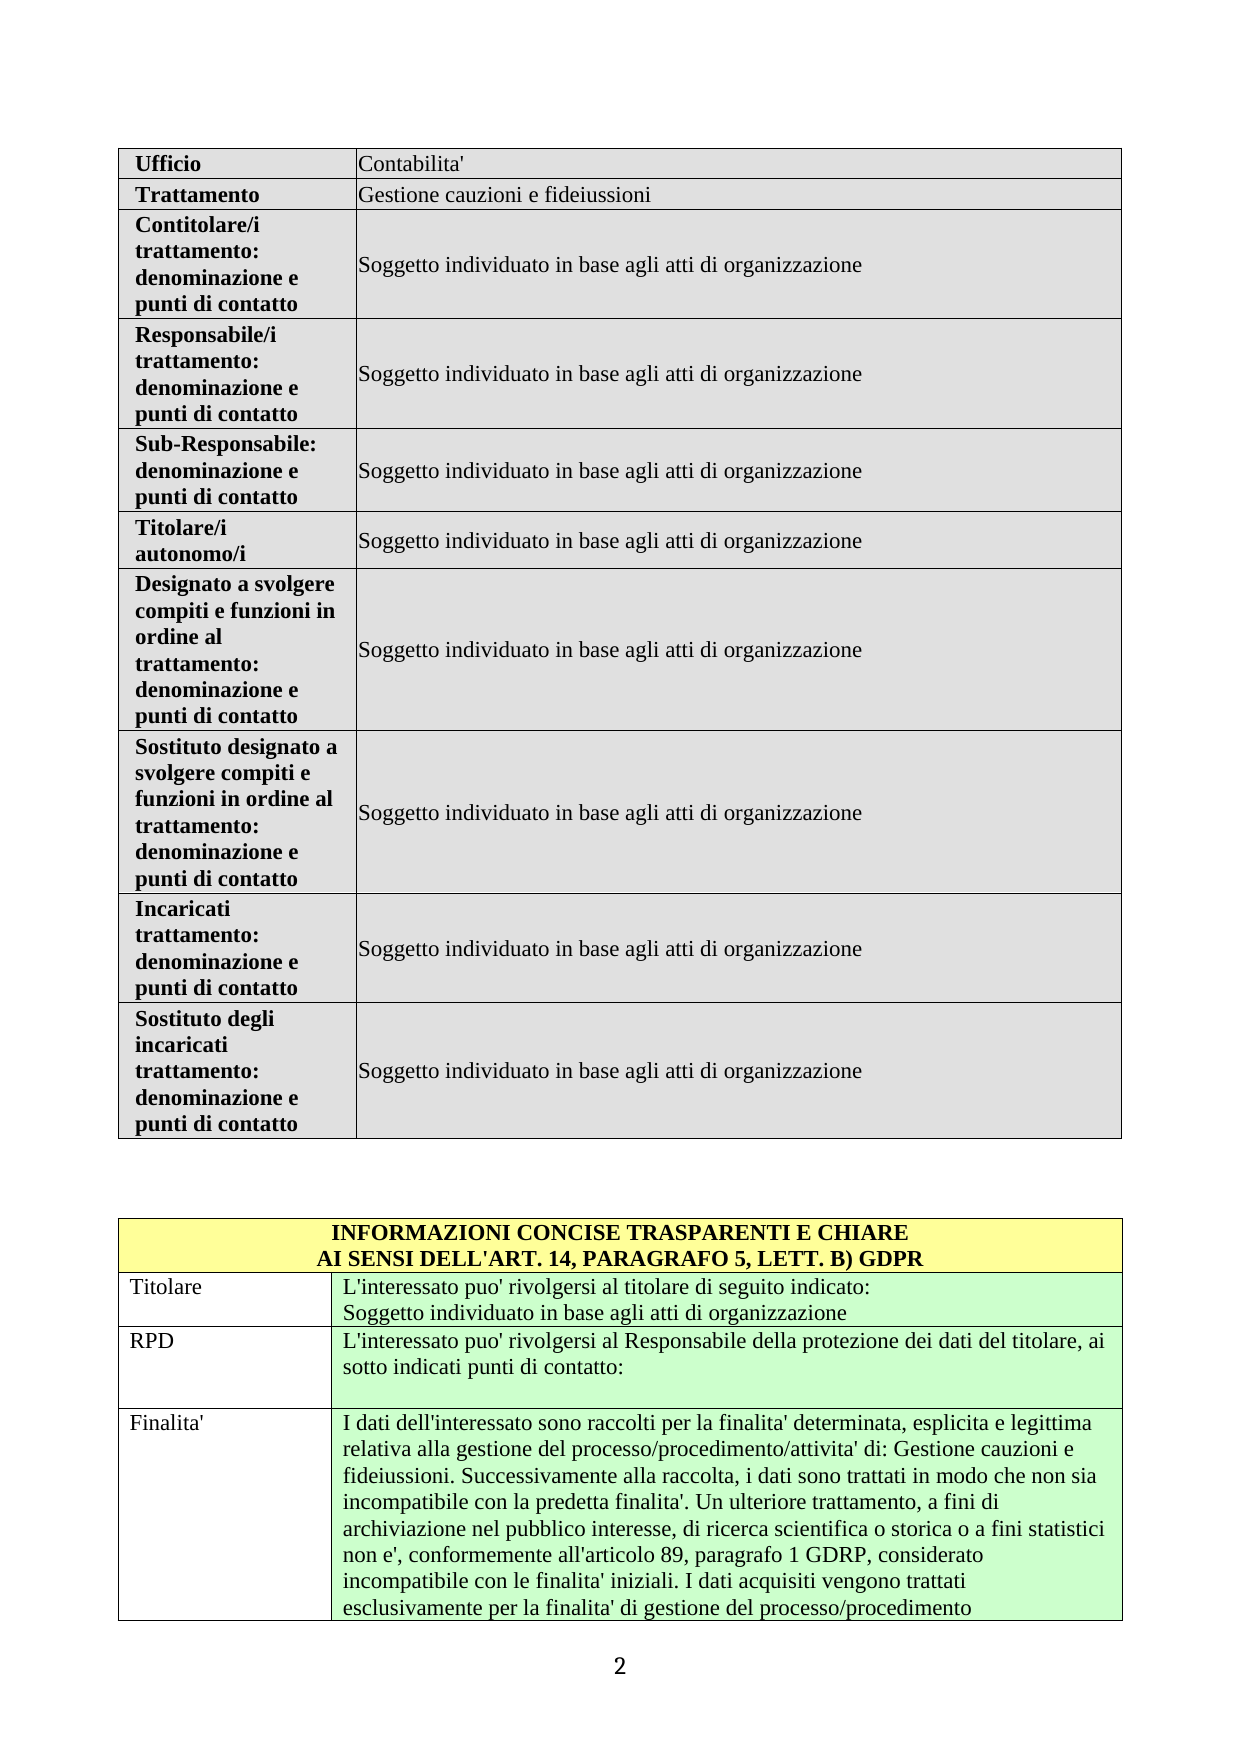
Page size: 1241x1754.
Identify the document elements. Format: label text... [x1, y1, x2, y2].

table_cell Finalita' [119, 1409, 331, 1620]
table_cell Contitolare/i trattamento: denominazione e punti di contatto [119, 210, 356, 318]
table_cell Soggetto individuato in base agli atti di organizzazione [357, 319, 1121, 428]
table_cell Trattamento [119, 179, 356, 209]
table_cell Soggetto individuato in base agli atti di organizzazione [357, 512, 1121, 568]
table_cell Sostituto degli incaricati trattamento: denominazione e punti di contatto [119, 1003, 356, 1138]
table_cell Titolare/i autonomo/i [119, 512, 356, 568]
table_header INFORMAZIONI CONCISE TRASPARENTI E CHIARE AI SENSI DELL'ART. 14, PARAGRAFO 5, LETT. B) GDPR [119, 1219, 1122, 1272]
table_cell Incaricati trattamento: denominazione e punti di contatto [119, 894, 356, 1002]
table_cell Designato a svolgere compiti e funzioni in ordine al trattamento: denominazione e punti di contatto [119, 569, 356, 730]
table_cell Titolare [119, 1273, 331, 1326]
table_cell Gestione cauzioni e fideiussioni [357, 179, 1121, 209]
table_cell Responsabile/i trattamento: denominazione e punti di contatto [119, 319, 356, 428]
table_cell Soggetto individuato in base agli atti di organizzazione [357, 731, 1121, 892]
table_cell Soggetto individuato in base agli atti di organizzazione [357, 1003, 1121, 1138]
table_cell Contabilita' [357, 149, 1121, 178]
table_cell Ufficio [119, 149, 356, 178]
table_cell RPD [119, 1327, 331, 1408]
table_cell Soggetto individuato in base agli atti di organizzazione [357, 894, 1121, 1002]
table_cell L'interessato puo' rivolgersi al Responsabile della protezione dei dati del titolare, ai sotto indicati punti di contatto: [332, 1327, 1122, 1408]
table_cell Soggetto individuato in base agli atti di organizzazione [357, 569, 1121, 730]
table_cell Sostituto designato a svolgere compiti e funzioni in ordine al trattamento: denominazione e punti di contatto [119, 731, 356, 892]
table_cell Soggetto individuato in base agli atti di organizzazione [357, 429, 1121, 511]
table_cell L'interessato puo' rivolgersi al titolare di seguito indicato: Soggetto individuato in base agli atti di organizzazione [332, 1273, 1122, 1326]
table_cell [332, 1409, 1122, 1620]
table_cell Soggetto individuato in base agli atti di organizzazione [357, 210, 1121, 318]
table_cell Sub-Responsabile: denominazione e punti di contatto [119, 429, 356, 511]
